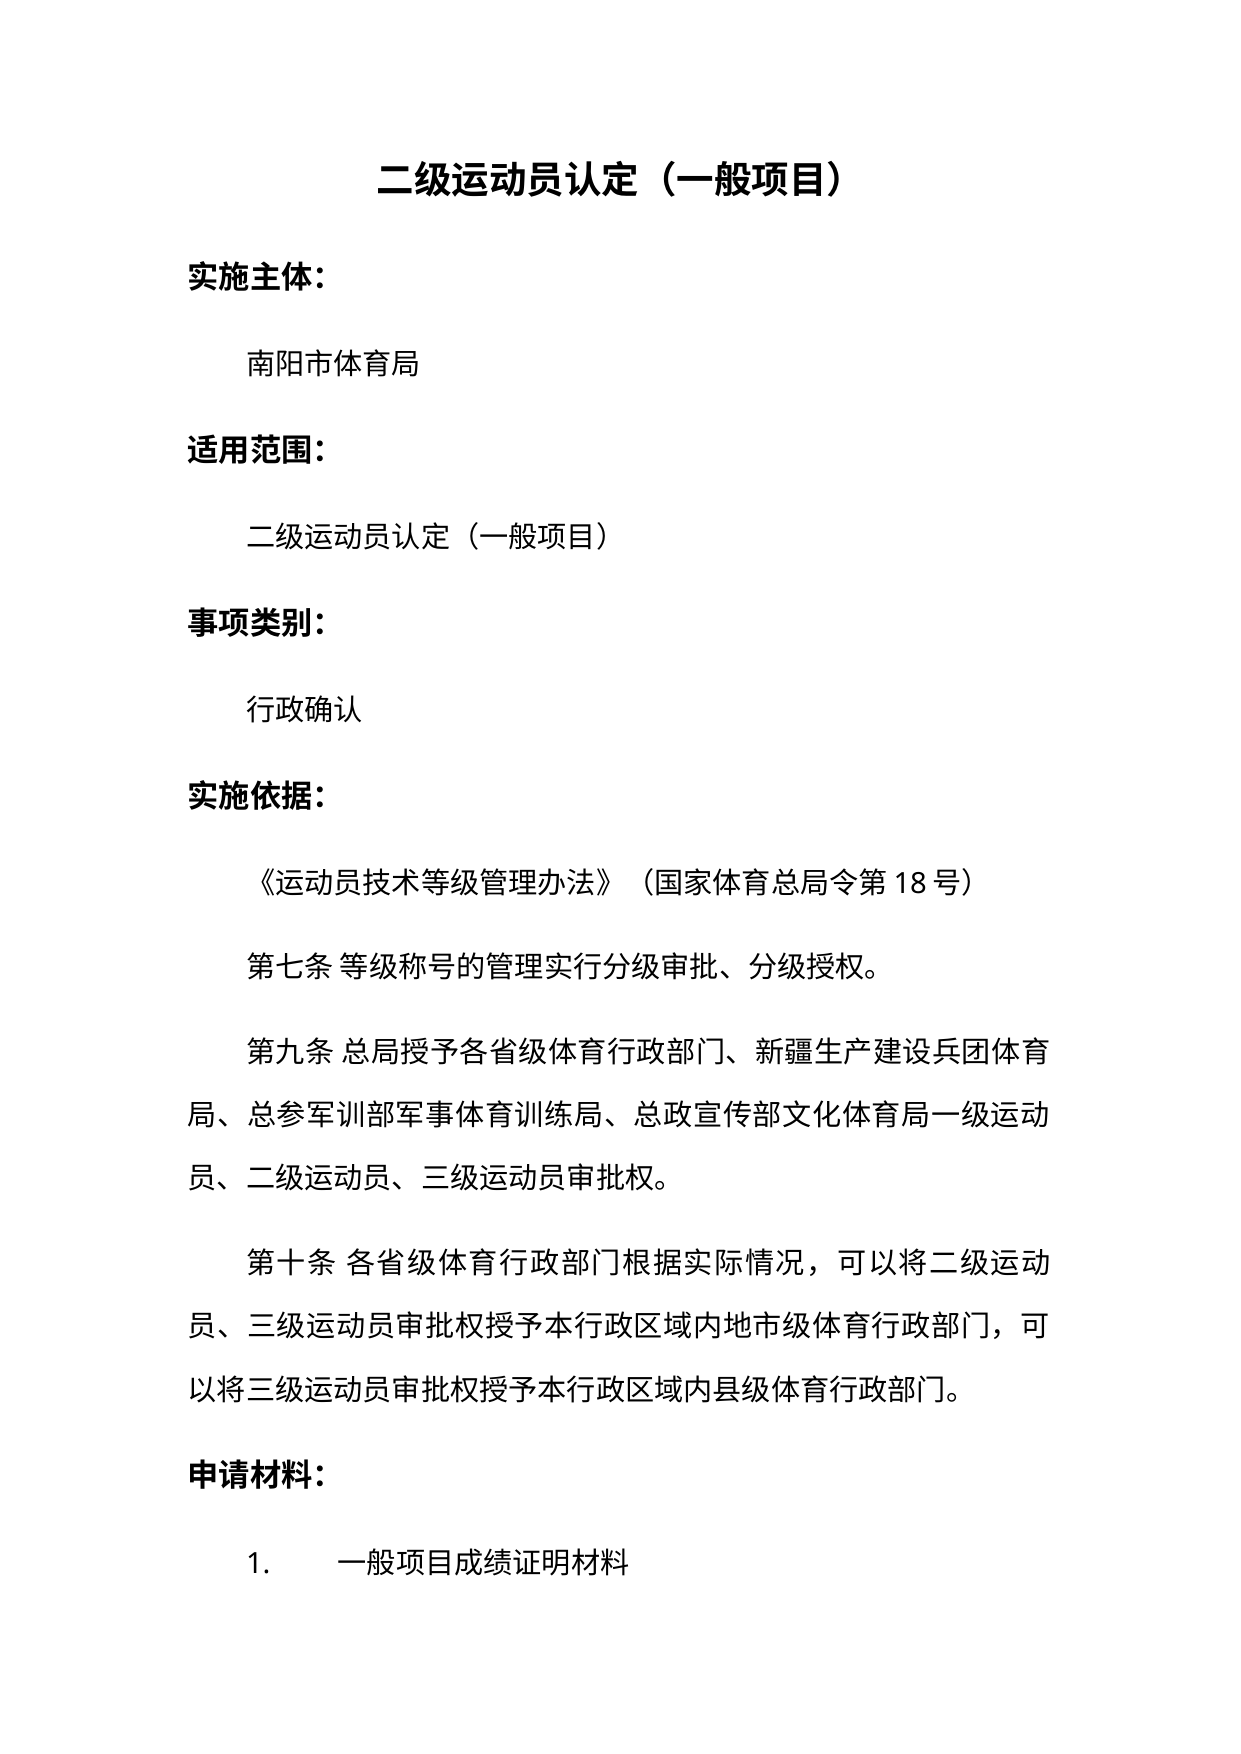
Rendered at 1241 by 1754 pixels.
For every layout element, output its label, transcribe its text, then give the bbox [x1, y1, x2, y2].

text 第十条 各省级体育行政部门根据实际情况，可以将二级运动员、三级运动员审批权授予本行政区域内地市级体育行政部门，可以将三级运动员审批权授予本行政区域内县级体育行政部门。 [187, 1239, 1053, 1408]
text 第九条 总局授予各省级体育行政部门、新疆生产建设兵团体育局、总参军训部军事体育训练局、总政宣传部文化体育局一级运动员、二级运动员、三级运动员审批权。 [187, 1028, 1053, 1197]
list 一般项目成绩证明材料 [187, 1539, 1053, 1582]
text 申请材料： [187, 1451, 1053, 1496]
text 二级运动员认定（一般项目） [187, 150, 1053, 204]
text 二级运动员认定（一般项目） [187, 514, 1053, 556]
text 南阳市体育局 [187, 341, 1053, 383]
text 适用范围： [187, 425, 1053, 470]
text 事项类别： [187, 598, 1053, 643]
text 《运动员技术等级管理办法》（国家体育总局令第18号） [187, 859, 1053, 902]
text 第七条 等级称号的管理实行分级审批、分级授权。 [187, 944, 1053, 986]
text 实施依据： [187, 771, 1053, 816]
text 实施主体： [187, 252, 1053, 297]
text 行政确认 [187, 687, 1053, 729]
